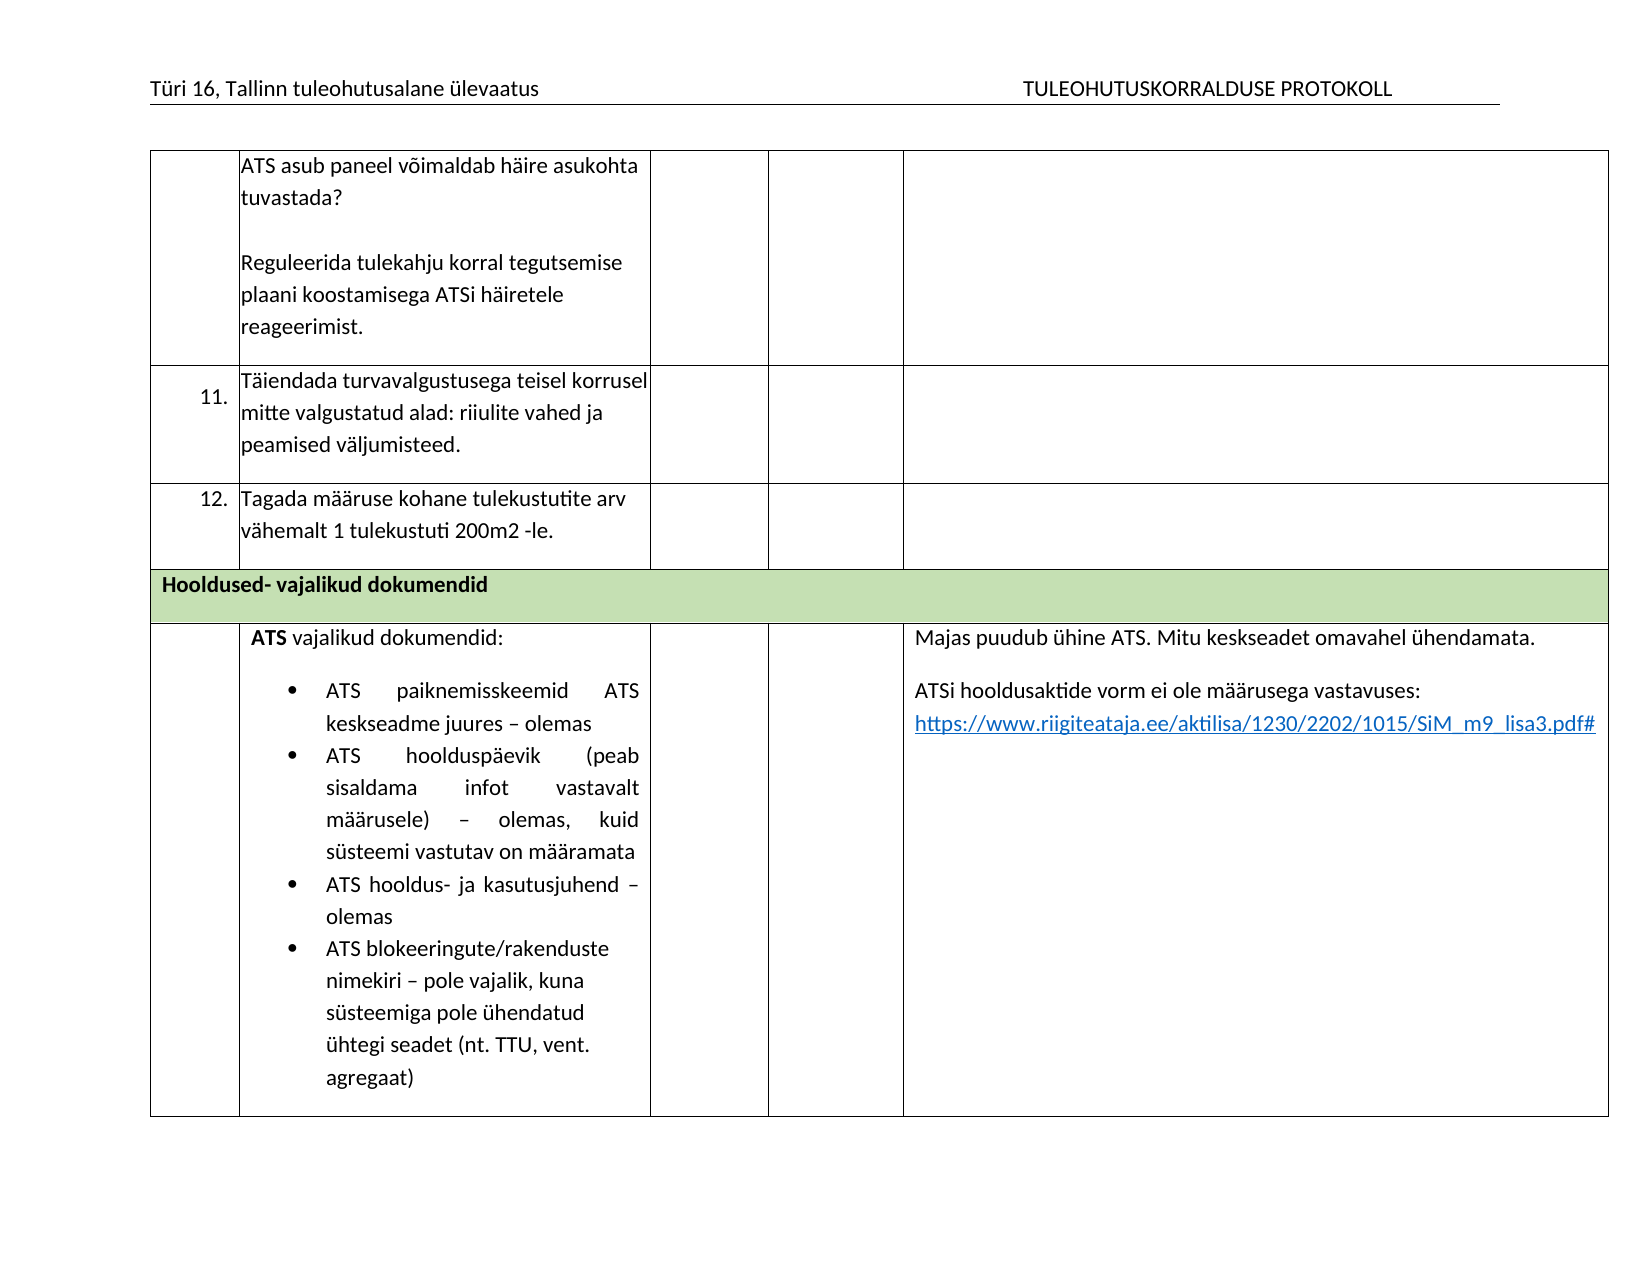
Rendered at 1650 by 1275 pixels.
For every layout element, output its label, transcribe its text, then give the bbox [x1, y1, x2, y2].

table_cell Hooldused- vajalikud dokumendid [151, 570, 1608, 622]
table_cell [904, 484, 1608, 569]
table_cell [240, 624, 650, 1116]
table_cell [651, 624, 768, 1116]
table_cell [151, 366, 239, 483]
table_cell [151, 151, 239, 365]
table_cell Täiendada turvavalgustusega teisel korrusel mitte valgustatud alad: riiulite vahed ja peamised väljumisteed. [240, 366, 650, 483]
table_cell [769, 151, 903, 365]
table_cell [904, 624, 1608, 1116]
table_cell [904, 366, 1608, 483]
table_cell [904, 151, 1608, 365]
table_cell [769, 624, 903, 1116]
table_cell Tagada määruse kohane tulekustutite arv vähemalt 1 tulekustuti 200m2 -le. [240, 484, 650, 569]
table_cell [151, 624, 239, 1116]
table_cell [769, 366, 903, 483]
table_cell [651, 366, 768, 483]
table_cell [151, 484, 239, 569]
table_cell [240, 151, 650, 365]
table_cell [769, 484, 903, 569]
table_cell [651, 484, 768, 569]
table_cell [651, 151, 768, 365]
